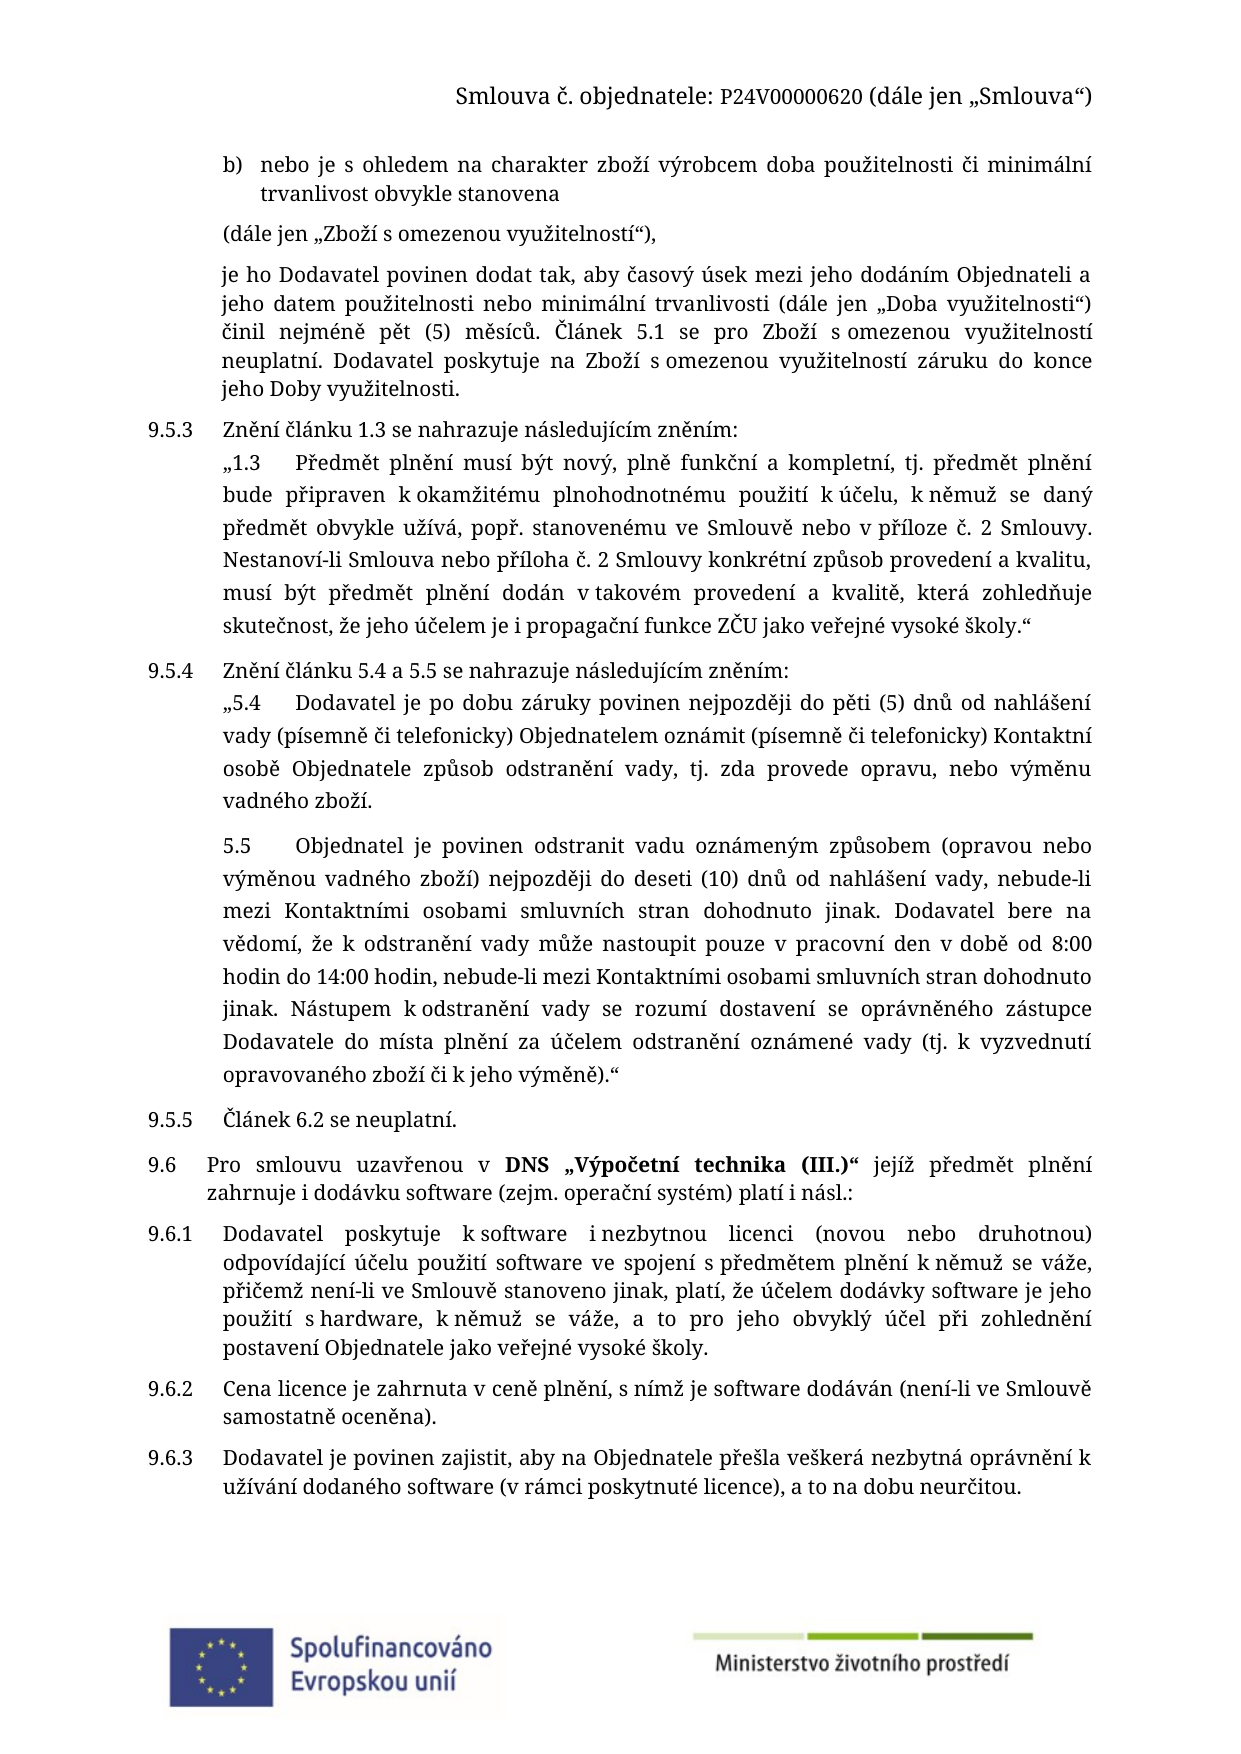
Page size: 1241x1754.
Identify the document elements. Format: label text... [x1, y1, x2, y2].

list Znění článku 5.4 a 5.5 se nahrazuje následujícím zněním: [148, 656, 1093, 684]
list „1.3 Předmět plnění musí být nový, plně funkční a kompletní, tj. předmět plnění bude připraven k okamžitému plnohodnotnému použití k účelu, k němuž se daný předmět obvykle užívá, popř. stanovenému ve Smlouvě nebo v příloze č. 2 Smlouvy. Nestanoví-li Smlouva nebo příloha č. 2 Smlouvy konkrétní způsob provedení a kvalitu, musí být předmět plnění dodán v takovém provedení a kvalitě, která zohledňuje skutečnost, že jeho účelem je i propagační funkce ZČU jako veřejné vysoké školy.“ [223, 448, 1093, 639]
text je ho Dodavatel povinen dodat tak, aby časový úsek mezi jeho dodáním Objednateli a jeho datem použitelnosti nebo minimální trvanlivosti (dále jen „Doba využitelnosti“) činil nejméně pět (5) měsíců. Článek 5.1 se pro Zboží s omezenou využitelností neuplatní. Dodavatel poskytuje na Zboží s omezenou využitelností záruku do konce jeho Doby využitelnosti. [221, 261, 1093, 403]
list 5.5 Objednatel je povinen odstranit vadu oznámeným způsobem (opravou nebo výměnou vadného zboží) nejpozději do deseti (10) dnů od nahlášení vady, nebude-li mezi Kontaktními osobami smluvních stran dohodnuto jinak. Dodavatel bere na vědomí, že k odstranění vady může nastoupit pouze v pracovní den v době od 8:00 hodin do 14:00 hodin, nebude-li mezi Kontaktními osobami smluvních stran dohodnuto jinak. Nástupem k odstranění vady se rozumí dostavení se oprávněného zástupce Dodavatele do místa plnění za účelem odstranění oznámené vady (tj. k vyzvednutí opravovaného zboží či k jeho výměně).“ [223, 831, 1093, 1088]
list Dodavatel poskytuje k software i nezbytnou licenci (novou nebo druhotnou) odpovídající účelu použití software ve spojení s předmětem plnění k němuž se váže, přičemž není-li ve Smlouvě stanoveno jinak, platí, že účelem dodávky software je jeho použití s hardware, k němuž se váže, a to pro jeho obvyklý účel při zohlednění postavení Objednatele jako veřejné vysoké školy. [148, 1219, 1093, 1361]
list Cena licence je zahrnuta v ceně plnění, s nímž je software dodáván (není-li ve Smlouvě samostatně oceněna). [148, 1374, 1093, 1431]
list Dodavatel je povinen zajistit, aby na Objednatele přešla veškerá nezbytná oprávnění k užívání dodaného software (v rámci poskytnuté licence), a to na dobu neurčitou. [148, 1443, 1093, 1500]
list nebo je s ohledem na charakter zboží výrobcem doba použitelnosti či minimální trvanlivost obvykle stanovena [223, 150, 1093, 207]
list „5.4 Dodavatel je po dobu záruky povinen nejpozději do pěti (5) dnů od nahlášení vady (písemně či telefonicky) Objednatelem oznámit (písemně či telefonicky) Kontaktní osobě Objednatele způsob odstranění vady, tj. zda provede opravu, nebo výměnu vadného zboží. [223, 688, 1093, 815]
list Článek 6.2 se neuplatní. [148, 1105, 1093, 1133]
picture [147, 1556, 1093, 1754]
list Pro smlouvu uzavřenou v DNS „Výpočetní technika (III.)“ jejíž předmět plnění zahrnuje i dodávku software (zejm. operační systém) platí i násl.: [148, 1150, 1093, 1207]
text (dále jen „Zboží s omezenou využitelností“), [223, 219, 1093, 248]
list Znění článku 1.3 se nahrazuje následujícím zněním: [148, 415, 1093, 444]
